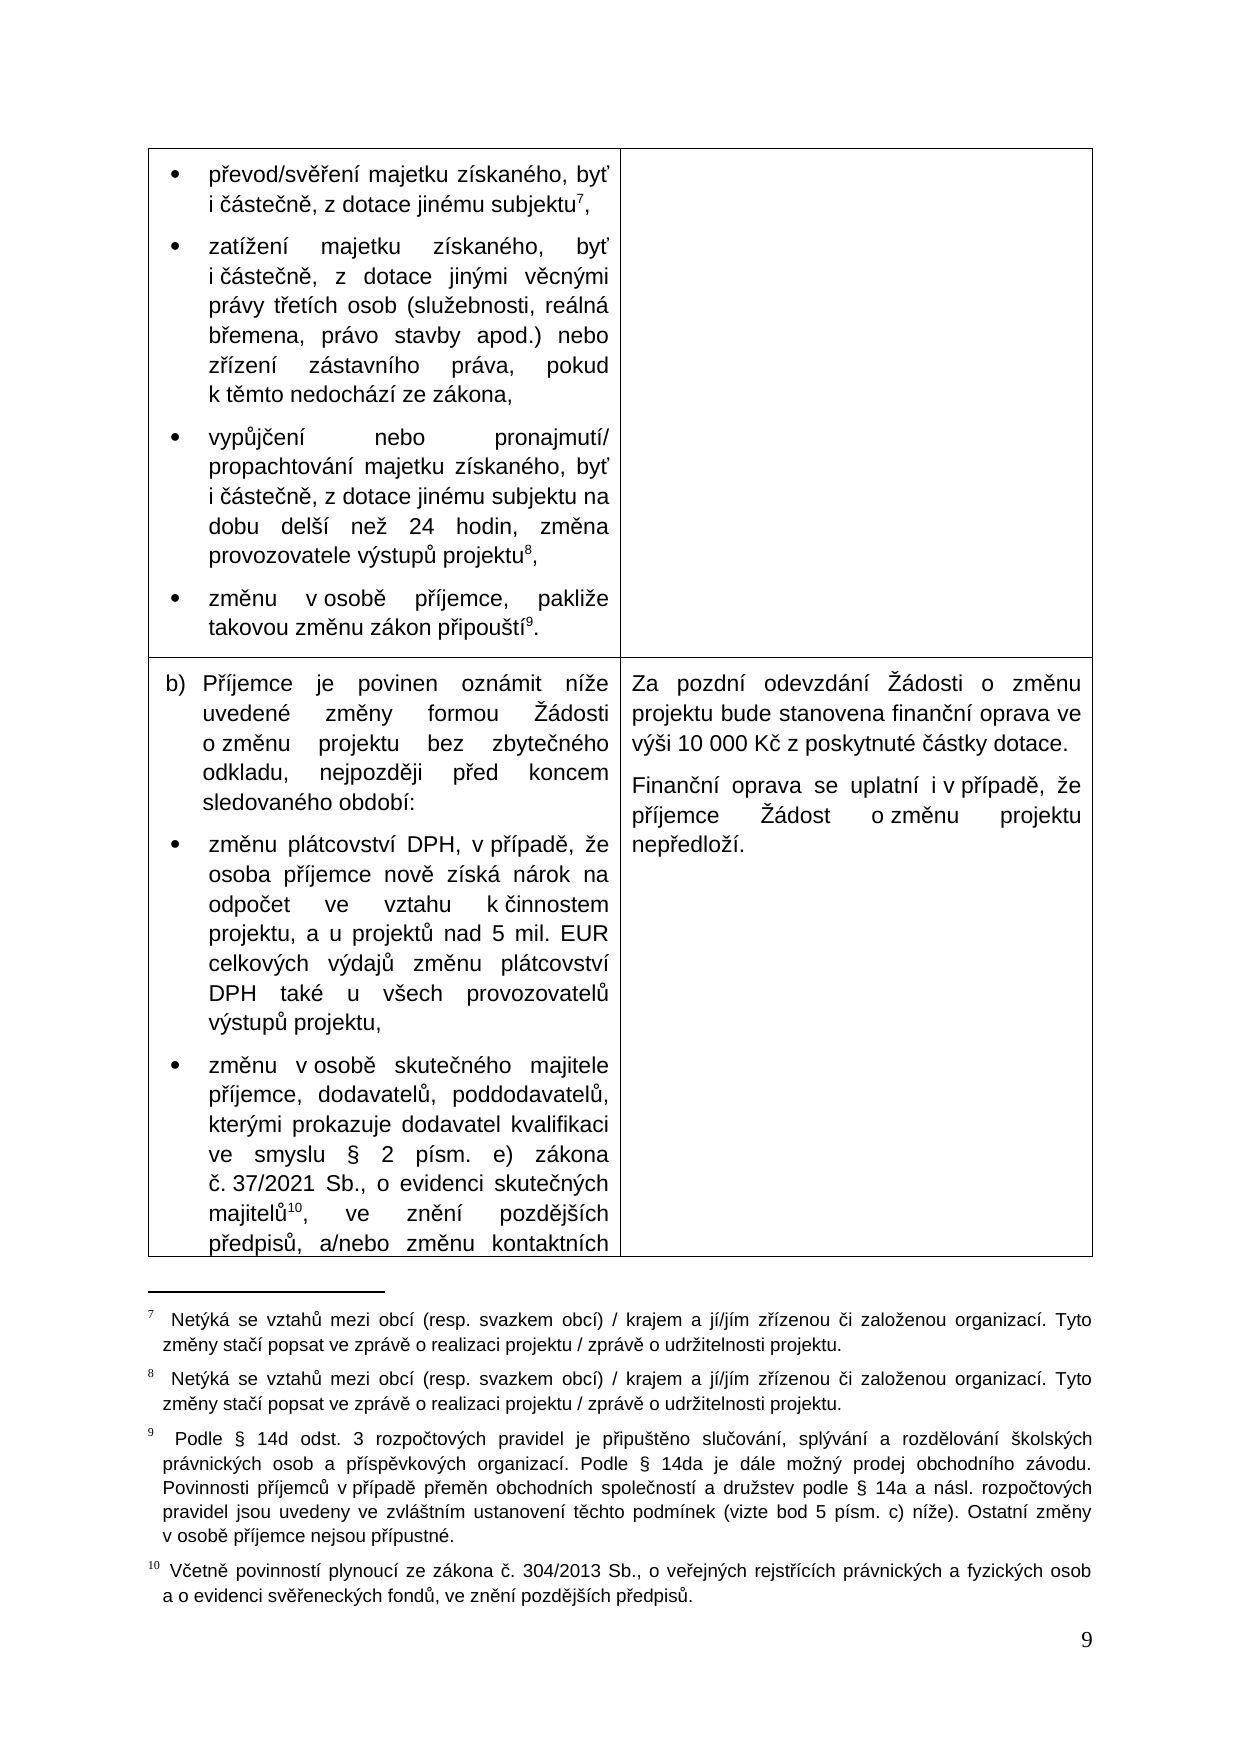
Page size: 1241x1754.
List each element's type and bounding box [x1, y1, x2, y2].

table_cell [621, 149, 1092, 657]
table_cell [621, 658, 1092, 1256]
table_cell [149, 149, 620, 657]
table_cell [149, 658, 620, 1256]
